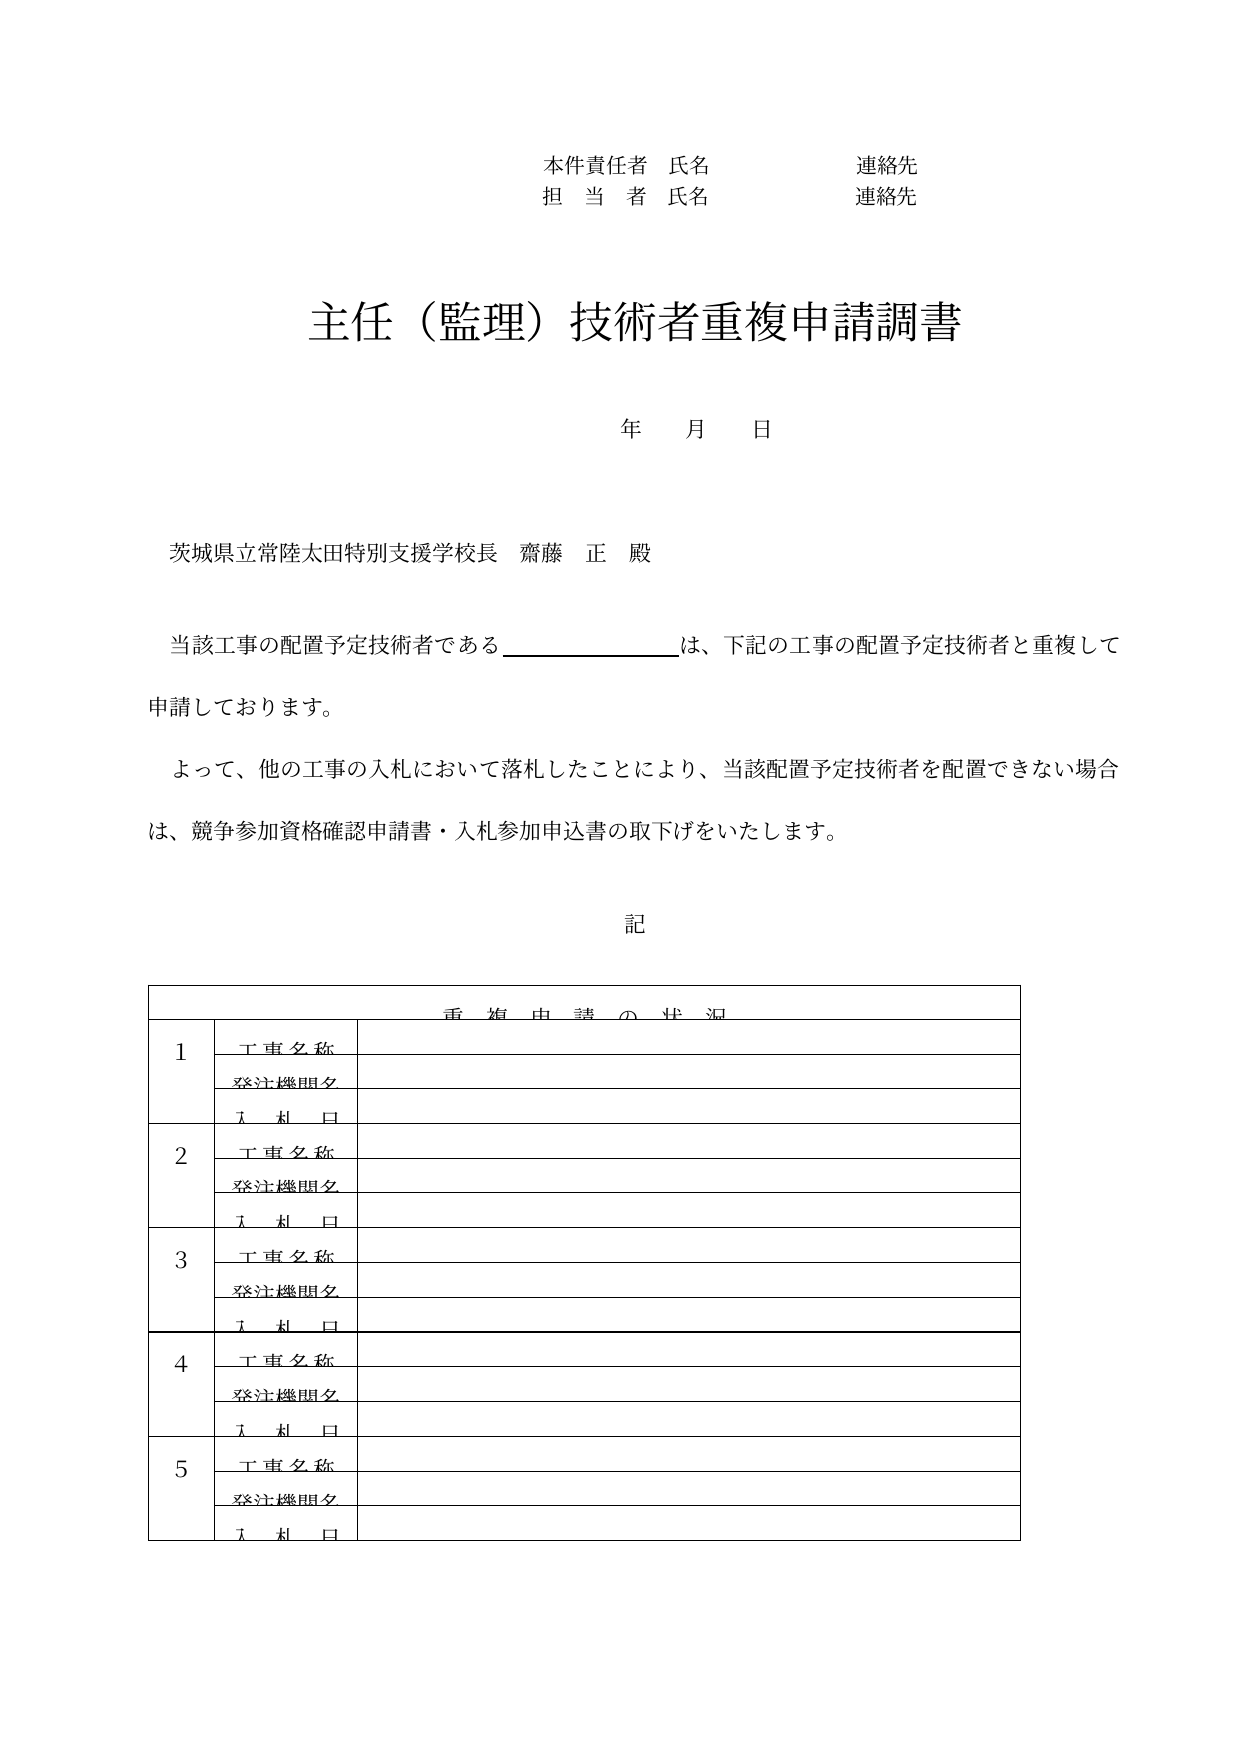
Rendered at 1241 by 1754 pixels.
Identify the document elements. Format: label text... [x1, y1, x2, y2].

text 年 月 日 [148, 397, 1122, 459]
text 当該工事の配置予定技術者である は、下記の工事の配置予定技術者と重複して申請しております。 [148, 613, 1122, 737]
table_cell 発注機関名 [215, 1055, 357, 1088]
table_cell 発注機関名 [215, 1159, 357, 1192]
table_cell 入 札 日 [215, 1193, 357, 1227]
table_cell [358, 1193, 1020, 1227]
table_cell ３ [149, 1228, 214, 1331]
table_cell 工事名称 [215, 1333, 357, 1366]
table_cell 入 札 日 [215, 1402, 357, 1436]
table_cell 入 札 日 [215, 1089, 357, 1123]
table_cell [358, 1228, 1020, 1262]
table_cell [358, 1367, 1020, 1401]
table_cell [358, 1020, 1020, 1054]
table_cell 入 札 日 [215, 1506, 357, 1540]
table_cell [358, 1298, 1020, 1331]
table_cell 工事名称 [215, 1437, 357, 1471]
table_cell 入 札 日 [215, 1298, 357, 1331]
text 記 [148, 892, 1122, 954]
table_cell 工事名称 [215, 1020, 357, 1054]
table_cell [358, 1506, 1020, 1540]
table_cell １ [149, 1020, 214, 1123]
table_cell ５ [149, 1437, 214, 1540]
table_cell [358, 1437, 1020, 1471]
text 担 当 者 氏名 連絡先 [126, 180, 1122, 211]
text 主任（監理）技術者重複申請調書 [148, 273, 1122, 366]
table_cell 発注機関名 [215, 1263, 357, 1297]
table_cell [358, 1055, 1020, 1088]
table_cell [358, 1333, 1020, 1366]
table_header 重 複 申 請 の 状 況 [149, 986, 1020, 1019]
table_cell [358, 1124, 1020, 1157]
text 本件責任者 氏名 連絡先 [148, 149, 1122, 180]
table_cell ２ [149, 1124, 214, 1227]
table_cell 発注機関名 [215, 1472, 357, 1505]
table_cell ４ [149, 1333, 214, 1436]
table_cell 工事名称 [215, 1228, 357, 1262]
table_cell [358, 1159, 1020, 1192]
text 茨城県立常陸太田特別支援学校長 齋藤 正 殿 [148, 521, 1122, 582]
table_cell [358, 1472, 1020, 1505]
table_cell 発注機関名 [215, 1367, 357, 1401]
table_cell [358, 1402, 1020, 1436]
table_cell 工事名称 [215, 1124, 357, 1157]
table_cell [358, 1089, 1020, 1123]
table_cell [358, 1263, 1020, 1297]
text よって、他の工事の入札において落札したことにより、当該配置予定技術者を配置できない場合は、競争参加資格確認申請書・入札参加申込書の取下げをいたします。 [148, 737, 1122, 861]
